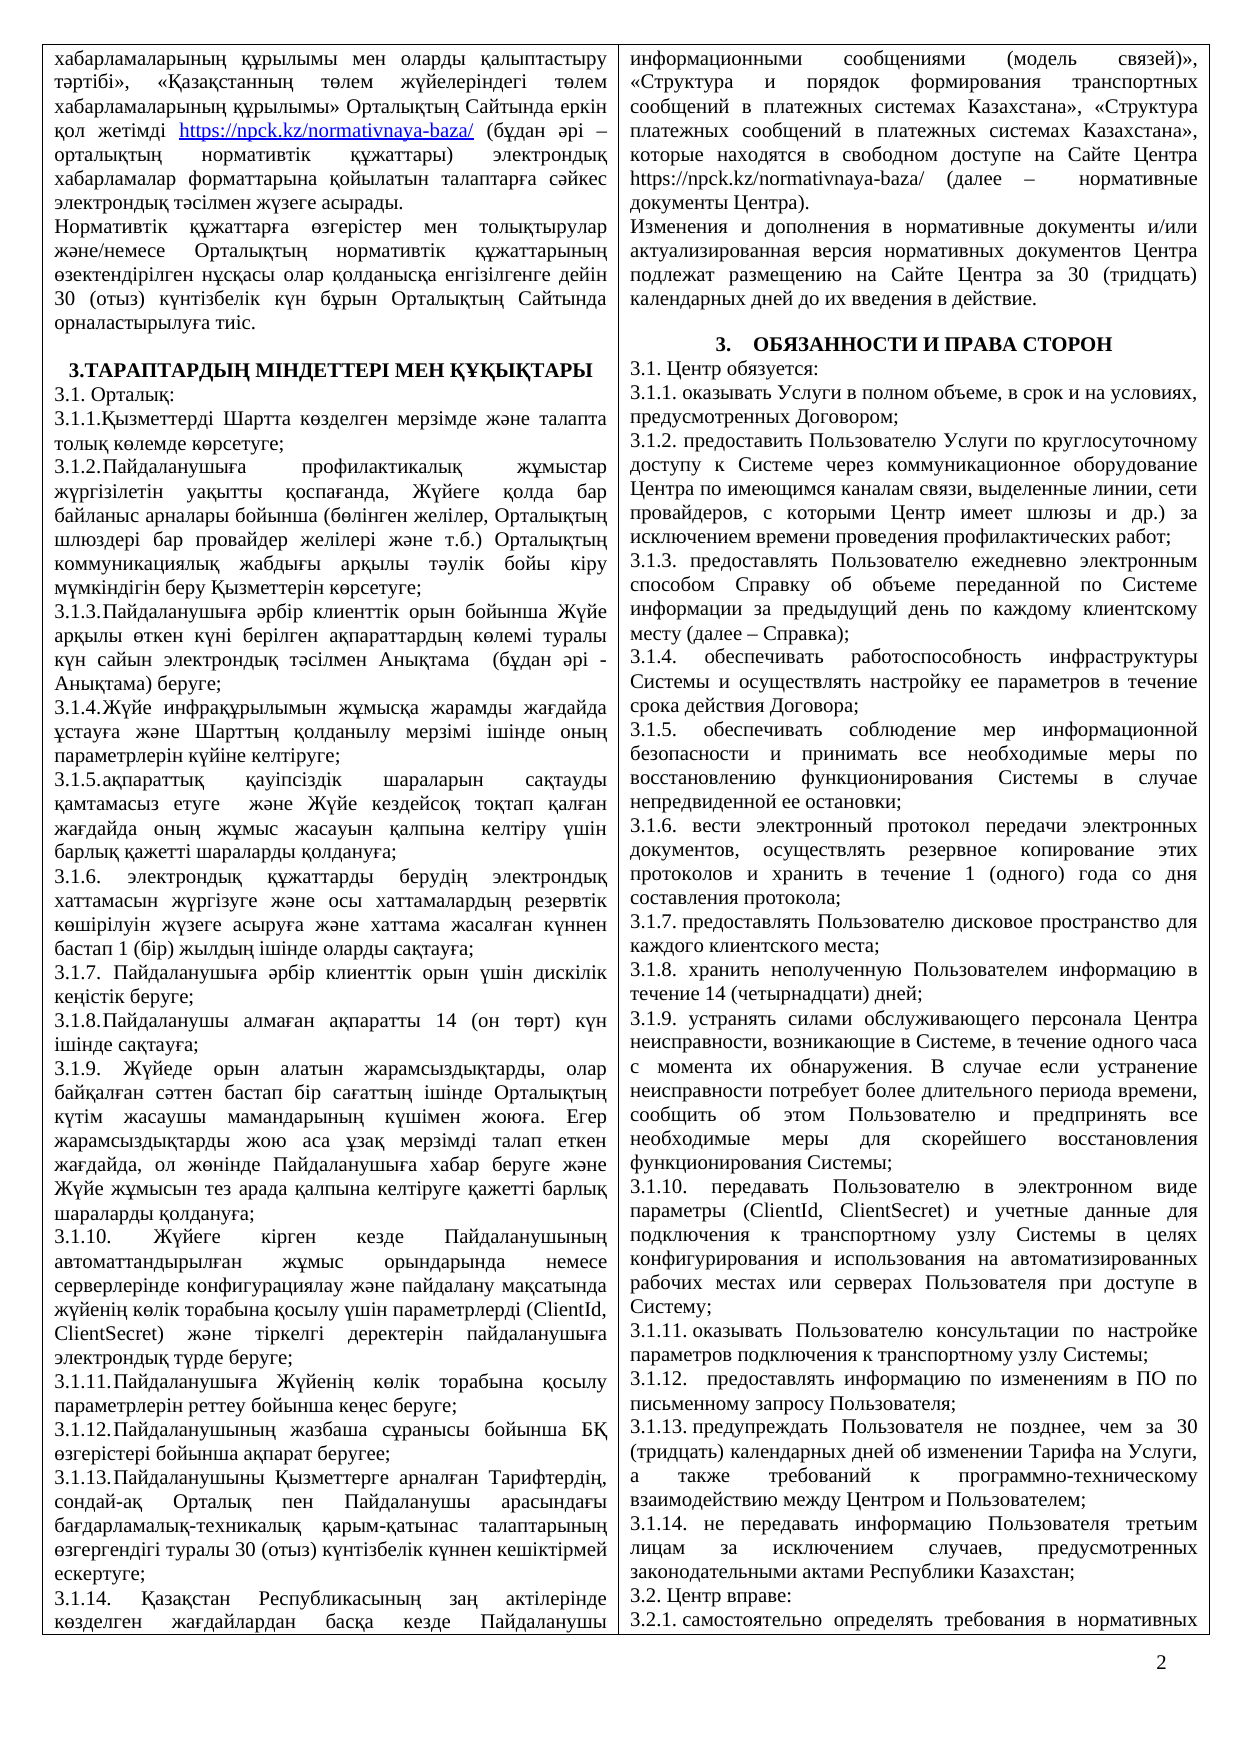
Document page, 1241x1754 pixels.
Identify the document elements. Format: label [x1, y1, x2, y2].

table_header [43, 45, 618, 1633]
table_header [619, 45, 1209, 1633]
